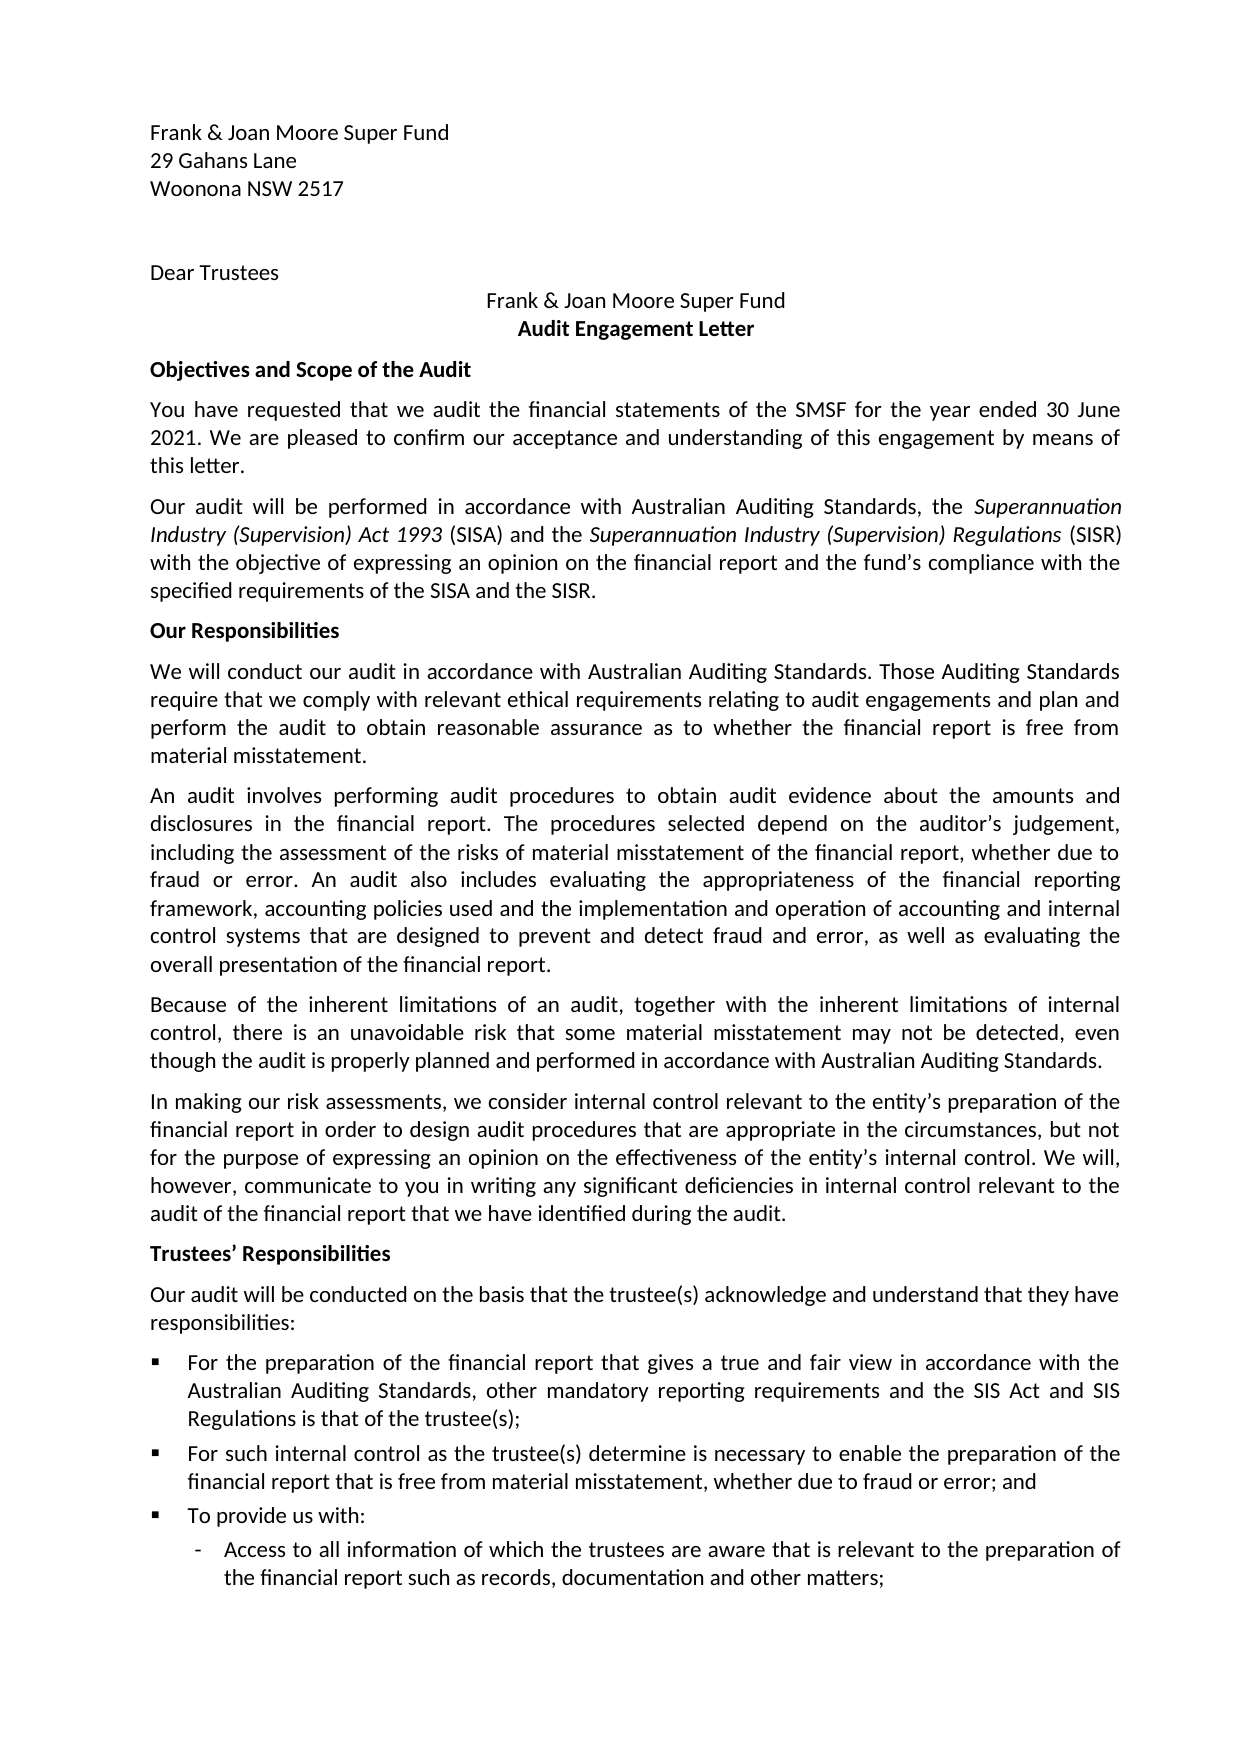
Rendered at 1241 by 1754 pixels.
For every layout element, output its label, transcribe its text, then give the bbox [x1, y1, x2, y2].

text Frank & Joan Moore Super Fund [150, 118, 1122, 146]
text Dear Trustees [150, 258, 1122, 286]
text Audit Engagement Letter [150, 314, 1122, 342]
text You have requested that we audit the financial statements of the SMSF for the year ended 30 June 2021. We are pleased to confirm our acceptance and understanding of this engagement by means of this letter. [150, 395, 1122, 479]
text 29 Gahans Lane [150, 146, 1122, 174]
text Our audit will be performed in accordance with Australian Auditing Standards, the Superannuation Industry (Supervision) Act 1993 (SISA) and the Superannuation Industry (Supervision) Regulations (SISR) with the objective of expressing an opinion on the financial report and the fund’s compliance with the specified requirements of the SISA and the SISR. [150, 492, 1122, 604]
text Woonona NSW 2517 [150, 174, 1122, 202]
text In making our risk assessments, we consider internal control relevant to the entity’s preparation of the financial report in order to design audit procedures that are appropriate in the circumstances, but not for the purpose of expressing an opinion on the effectiveness of the entity’s internal control. We will, however, communicate to you in writing any significant deficiencies in internal control relevant to the audit of the financial report that we have identified during the audit. [150, 1087, 1122, 1227]
text Our audit will be conducted on the basis that the trustee(s) acknowledge and understand that they have responsibilities: [150, 1280, 1122, 1336]
list For the preparation of the financial report that gives a true and fair view in accordance with the Australian Auditing Standards, other mandatory reporting requirements and the SIS Act and SIS Regulations is that of the trustee(s); [150, 1348, 1122, 1432]
text Objectives and Scope of the Audit [150, 355, 1122, 383]
list For such internal control as the trustee(s) determine is necessary to enable the preparation of the financial report that is free from material misstatement, whether due to fraud or error; and [150, 1439, 1122, 1495]
list To provide us with: [150, 1501, 1122, 1529]
text We will conduct our audit in accordance with Australian Auditing Standards. Those Auditing Standards require that we comply with relevant ethical requirements relating to audit engagements and plan and perform the audit to obtain reasonable assurance as to whether the financial report is free from material misstatement. [150, 657, 1122, 769]
list Access to all information of which the trustees are aware that is relevant to the preparation of the financial report such as records, documentation and other matters; [194, 1535, 1122, 1591]
text Because of the inherent limitations of an audit, together with the inherent limitations of internal control, there is an unavoidable risk that some material misstatement may not be detected, even though the audit is properly planned and performed in accordance with Australian Auditing Standards. [150, 990, 1122, 1074]
text Frank & Joan Moore Super Fund [150, 286, 1122, 314]
text An audit involves performing audit procedures to obtain audit evidence about the amounts and disclosures in the financial report. The procedures selected depend on the auditor’s judgement, including the assessment of the risks of material misstatement of the financial report, whether due to fraud or error. An audit also includes evaluating the appropriateness of the financial reporting framework, accounting policies used and the implementation and operation of accounting and internal control systems that are designed to prevent and detect fraud and error, as well as evaluating the overall presentation of the financial report. [150, 782, 1122, 978]
text Trustees’ Responsibilities [150, 1239, 1122, 1267]
text Our Responsibilities [150, 616, 1122, 644]
